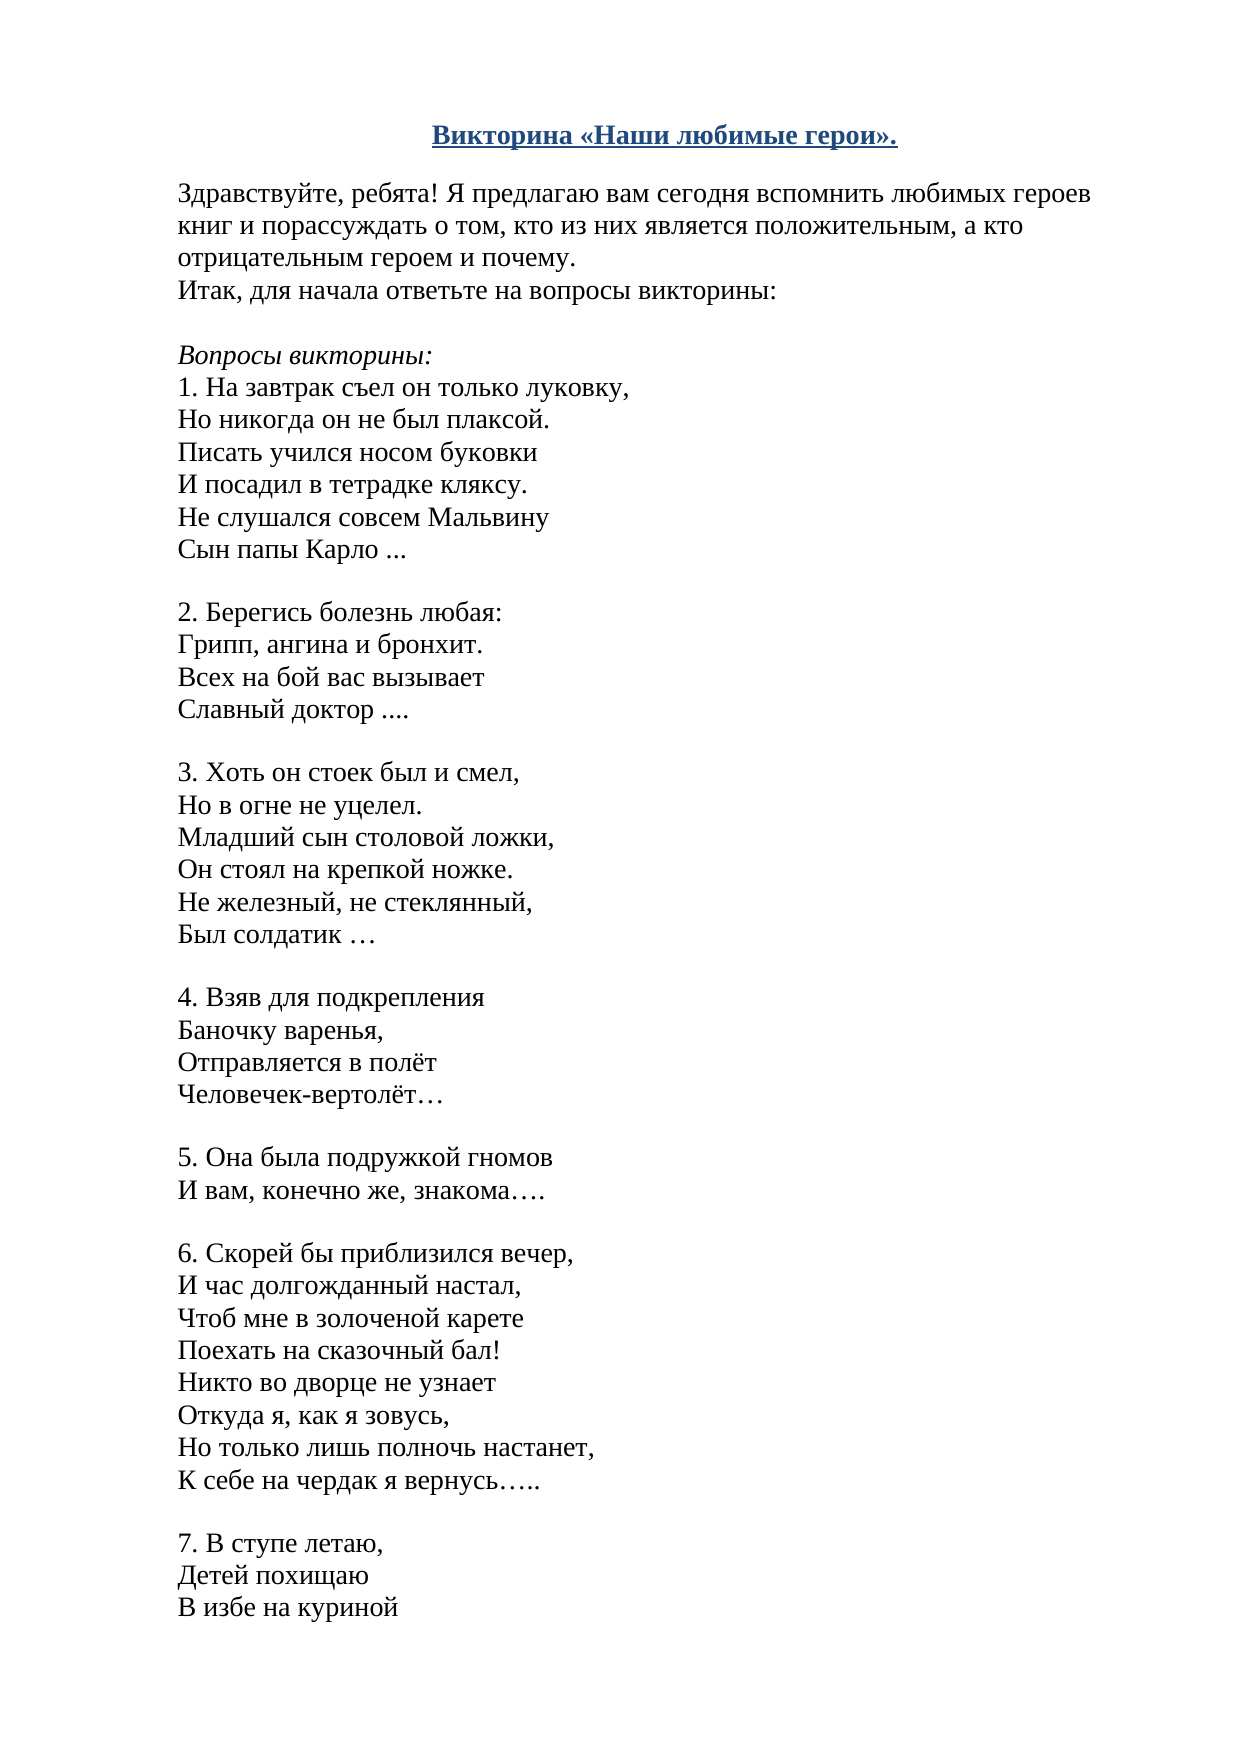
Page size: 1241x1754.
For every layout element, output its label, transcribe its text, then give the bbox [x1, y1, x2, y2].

text Он стоял на крепкой ножке. [177, 852, 1152, 885]
text И вам, конечно же, знакома…. [177, 1173, 1152, 1205]
text Отправляется в полёт [177, 1045, 1152, 1077]
text Поехать на сказочный бал! [177, 1333, 1152, 1366]
text И посадил в тетрадке кляксу. [177, 467, 1152, 500]
text Но только лишь полночь настанет, [177, 1430, 1152, 1463]
text Детей похищаю [177, 1558, 1152, 1591]
text Здравствуйте, ребята! Я предлагаю вам сегодня вспомнить любимых героев книг и порассуждать о том, кто из них является положительным, а кто отрицательным героем и почему. [177, 176, 1152, 273]
text Славный доктор .... [177, 692, 1152, 725]
text Сын папы Карло ... [177, 532, 1152, 564]
text 1. На завтрак съел он только луковку, [177, 370, 1152, 402]
text Не железный, не стеклянный, [177, 885, 1152, 917]
text Никто во дворце не узнает [177, 1366, 1152, 1398]
text Всех на бой вас вызывает [177, 660, 1152, 692]
text И час долгожданный настал, [177, 1268, 1152, 1301]
text Чтоб мне в золоченой карете [177, 1301, 1152, 1333]
text Младший сын столовой ложки, [177, 820, 1152, 852]
text Не слушался совсем Мальвину [177, 500, 1152, 532]
text Но в огне не уцелел. [177, 788, 1152, 820]
text Итак, для начала ответьте на вопросы викторины: [177, 273, 1152, 305]
text Вопросы викторины: [177, 338, 1152, 370]
text Был солдатик … [177, 917, 1152, 950]
text Писать учился носом буковки [177, 435, 1152, 467]
text Баночку варенья, [177, 1013, 1152, 1045]
text 6. Скорей бы приблизился вечер, [177, 1236, 1152, 1268]
text 7. В ступе летаю, [177, 1526, 1152, 1558]
text В избе на куриной [177, 1591, 1152, 1623]
text Человечек-вертолёт… [177, 1077, 1152, 1110]
text 3. Хоть он стоек был и смел, [177, 755, 1152, 788]
text Откуда я, как я зовусь, [177, 1398, 1152, 1430]
text 4. Взяв для подкрепления [177, 980, 1152, 1013]
text Но никогда он не был плаксой. [177, 402, 1152, 435]
text 2. Берегись болезнь любая: [177, 595, 1152, 627]
text 5. Она была подружкой гномов [177, 1141, 1152, 1173]
text К себе на чердак я вернусь….. [177, 1463, 1152, 1495]
text Викторина «Наши любимые герои». [177, 118, 1152, 151]
text Грипп, ангина и бронхит. [177, 627, 1152, 660]
